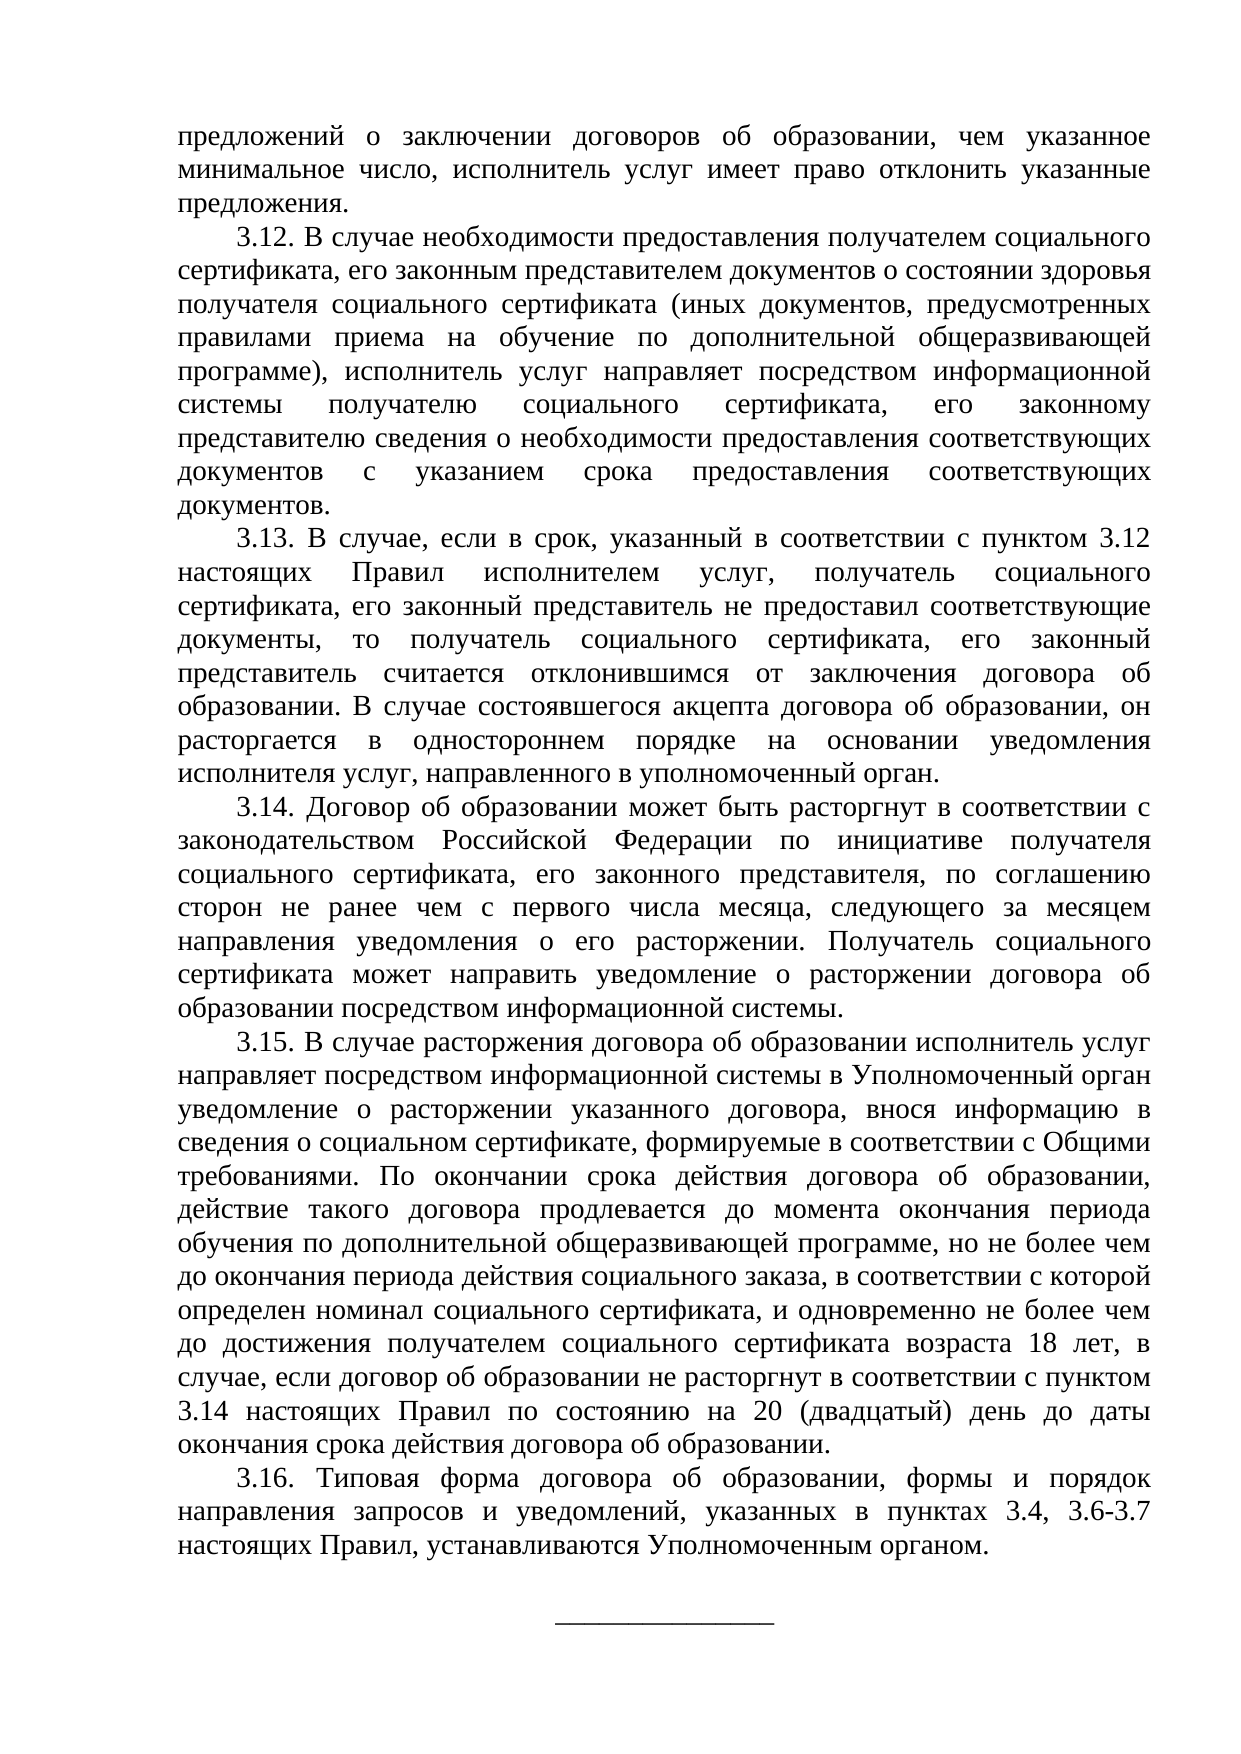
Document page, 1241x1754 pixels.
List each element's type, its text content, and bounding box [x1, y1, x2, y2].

list В случае, если в срок, указанный в соответствии с пунктом 3.12 настоящих Правил исполнителем услуг, получатель социального сертификата, его законный представитель не предоставил соответствующие документы, то получатель социального сертификата, его законный представитель считается отклонившимся от заключения договора об образовании. В случае состоявшегося акцепта договора об образовании, он расторгается в одностороннем порядке на основании уведомления исполнителя услуг, направленного в уполномоченный орган. [177, 521, 1152, 789]
list В случае необходимости предоставления получателем социального сертификата, его законным представителем документов о состоянии здоровья получателя социального сертификата (иных документов, предусмотренных правилами приема на обучение по дополнительной общеразвивающей программе), исполнитель услуг направляет посредством информационной системы получателю социального сертификата, его законному представителю сведения о необходимости предоставления соответствующих документов с указанием срока предоставления соответствующих документов. [177, 219, 1152, 521]
text _______________ [177, 1594, 1152, 1627]
list Договор об образовании может быть расторгнут в соответствии с законодательством Российской Федерации по инициативе получателя социального сертификата, его законного представителя, по соглашению сторон не ранее чем с первого числа месяца, следующего за месяцем направления уведомления о его расторжении. Получатель социального сертификата может направить уведомление о расторжении договора об образовании посредством информационной системы. [177, 789, 1152, 1024]
list В случае расторжения договора об образовании исполнитель услуг направляет посредством информационной системы в Уполномоченный орган уведомление о расторжении указанного договора, внося информацию в сведения о социальном сертификате, формируемые в соответствии с Общими требованиями. По окончании срока действия договора об образовании, действие такого договора продлевается до момента окончания периода обучения по дополнительной общеразвивающей программе, но не более чем до окончания периода действия социального заказа, в соответствии с которой определен номинал социального сертификата, и одновременно не более чем до достижения получателем социального сертификата возраста 18 лет, в случае, если договор об образовании не расторгнут в соответствии с пунктом 3.14 настоящих Правил по состоянию на 20 (двадцатый) день до даты окончания срока действия договора об образовании. [177, 1024, 1152, 1460]
list Типовая форма договора об образовании, формы и порядок направления запросов и уведомлений, указанных в пунктах 3.4, 3.6-3.7 настоящих Правил, устанавливаются Уполномоченным органом. [177, 1460, 1152, 1560]
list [177, 118, 1152, 219]
